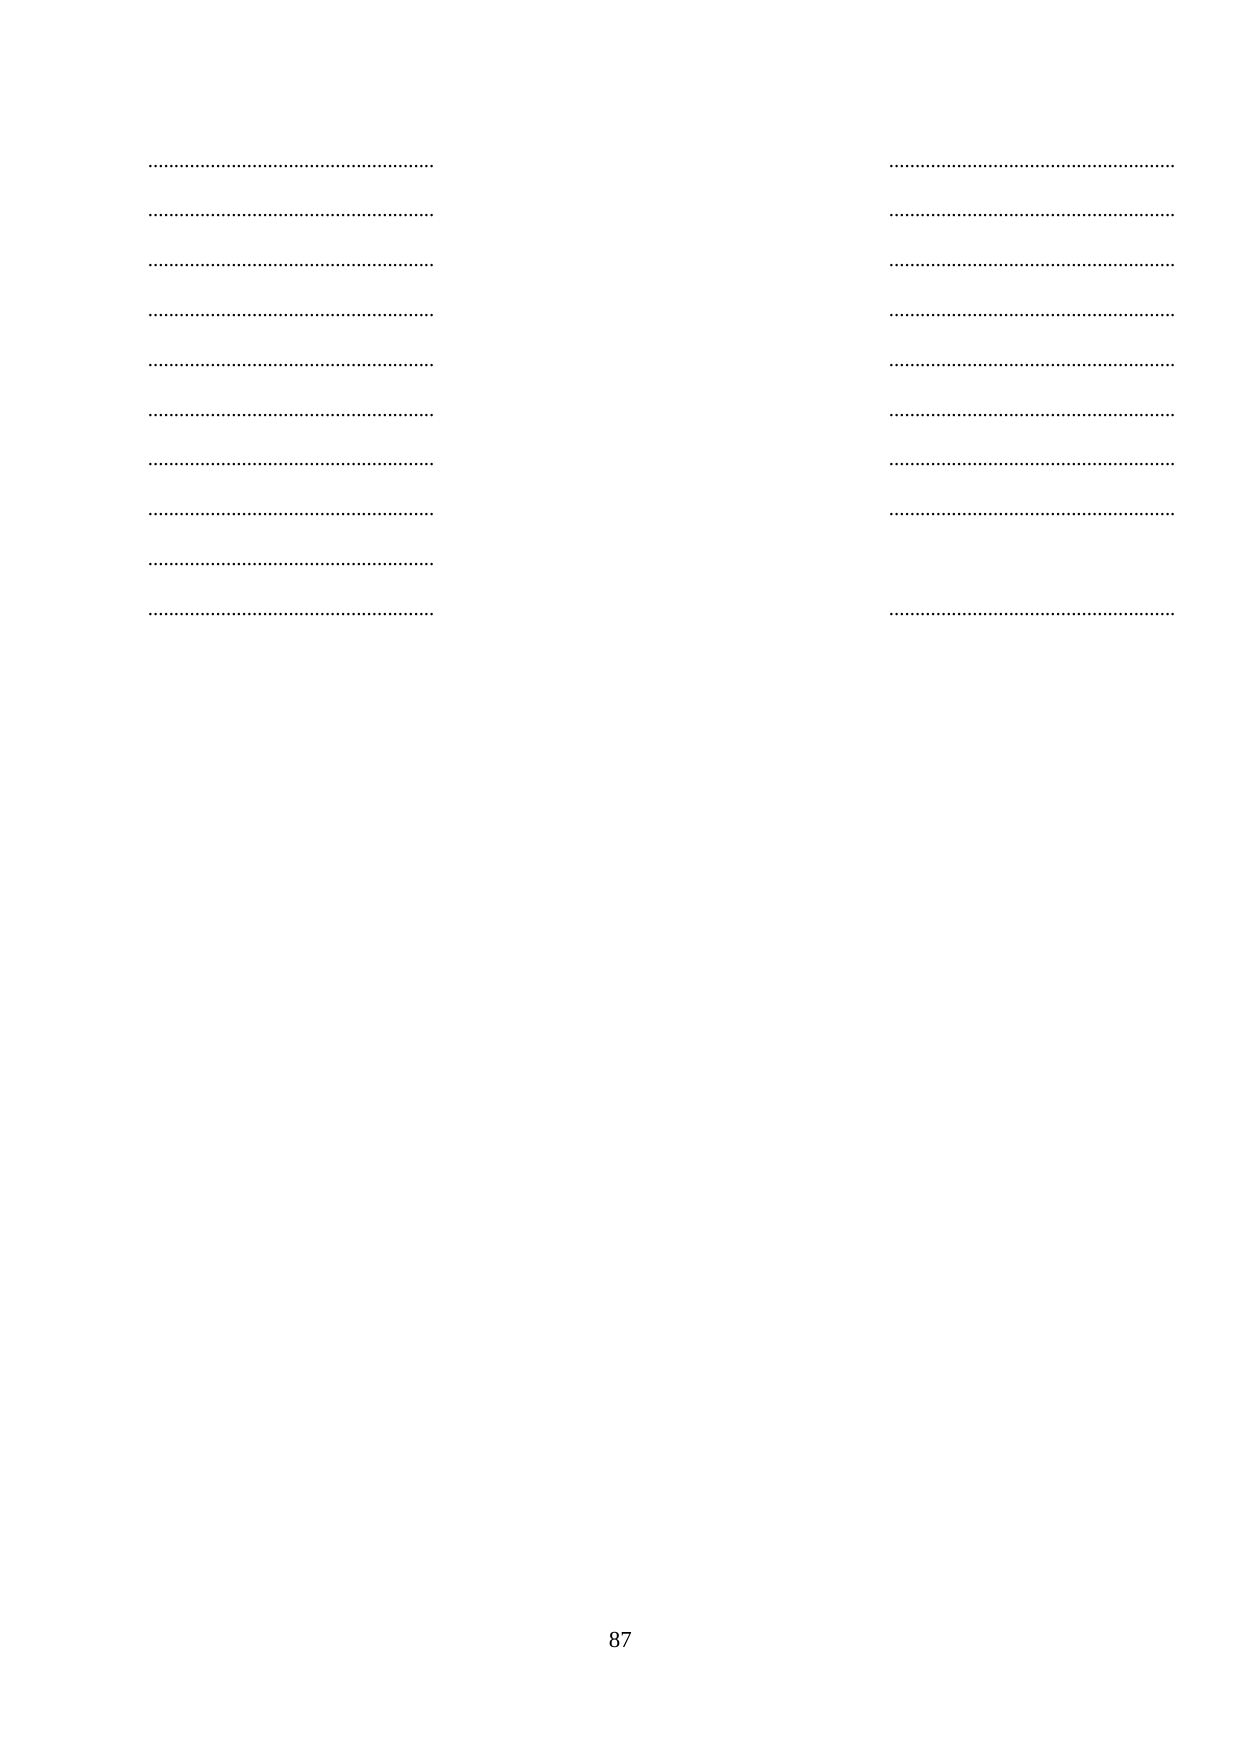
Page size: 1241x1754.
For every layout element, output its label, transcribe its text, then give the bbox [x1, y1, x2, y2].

text ....................................................... ....................................................... [148, 247, 1093, 271]
text ....................................................... ....................................................... [148, 347, 1093, 371]
text ....................................................... ....................................................... [148, 496, 1093, 520]
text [148, 148, 1093, 172]
text ....................................................... [148, 546, 1093, 570]
text ....................................................... ....................................................... [148, 397, 1093, 421]
text ....................................................... ....................................................... [148, 596, 1093, 620]
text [148, 197, 1093, 221]
text ....................................................... ....................................................... [148, 297, 1093, 321]
text ....................................................... ....................................................... [148, 446, 1093, 470]
